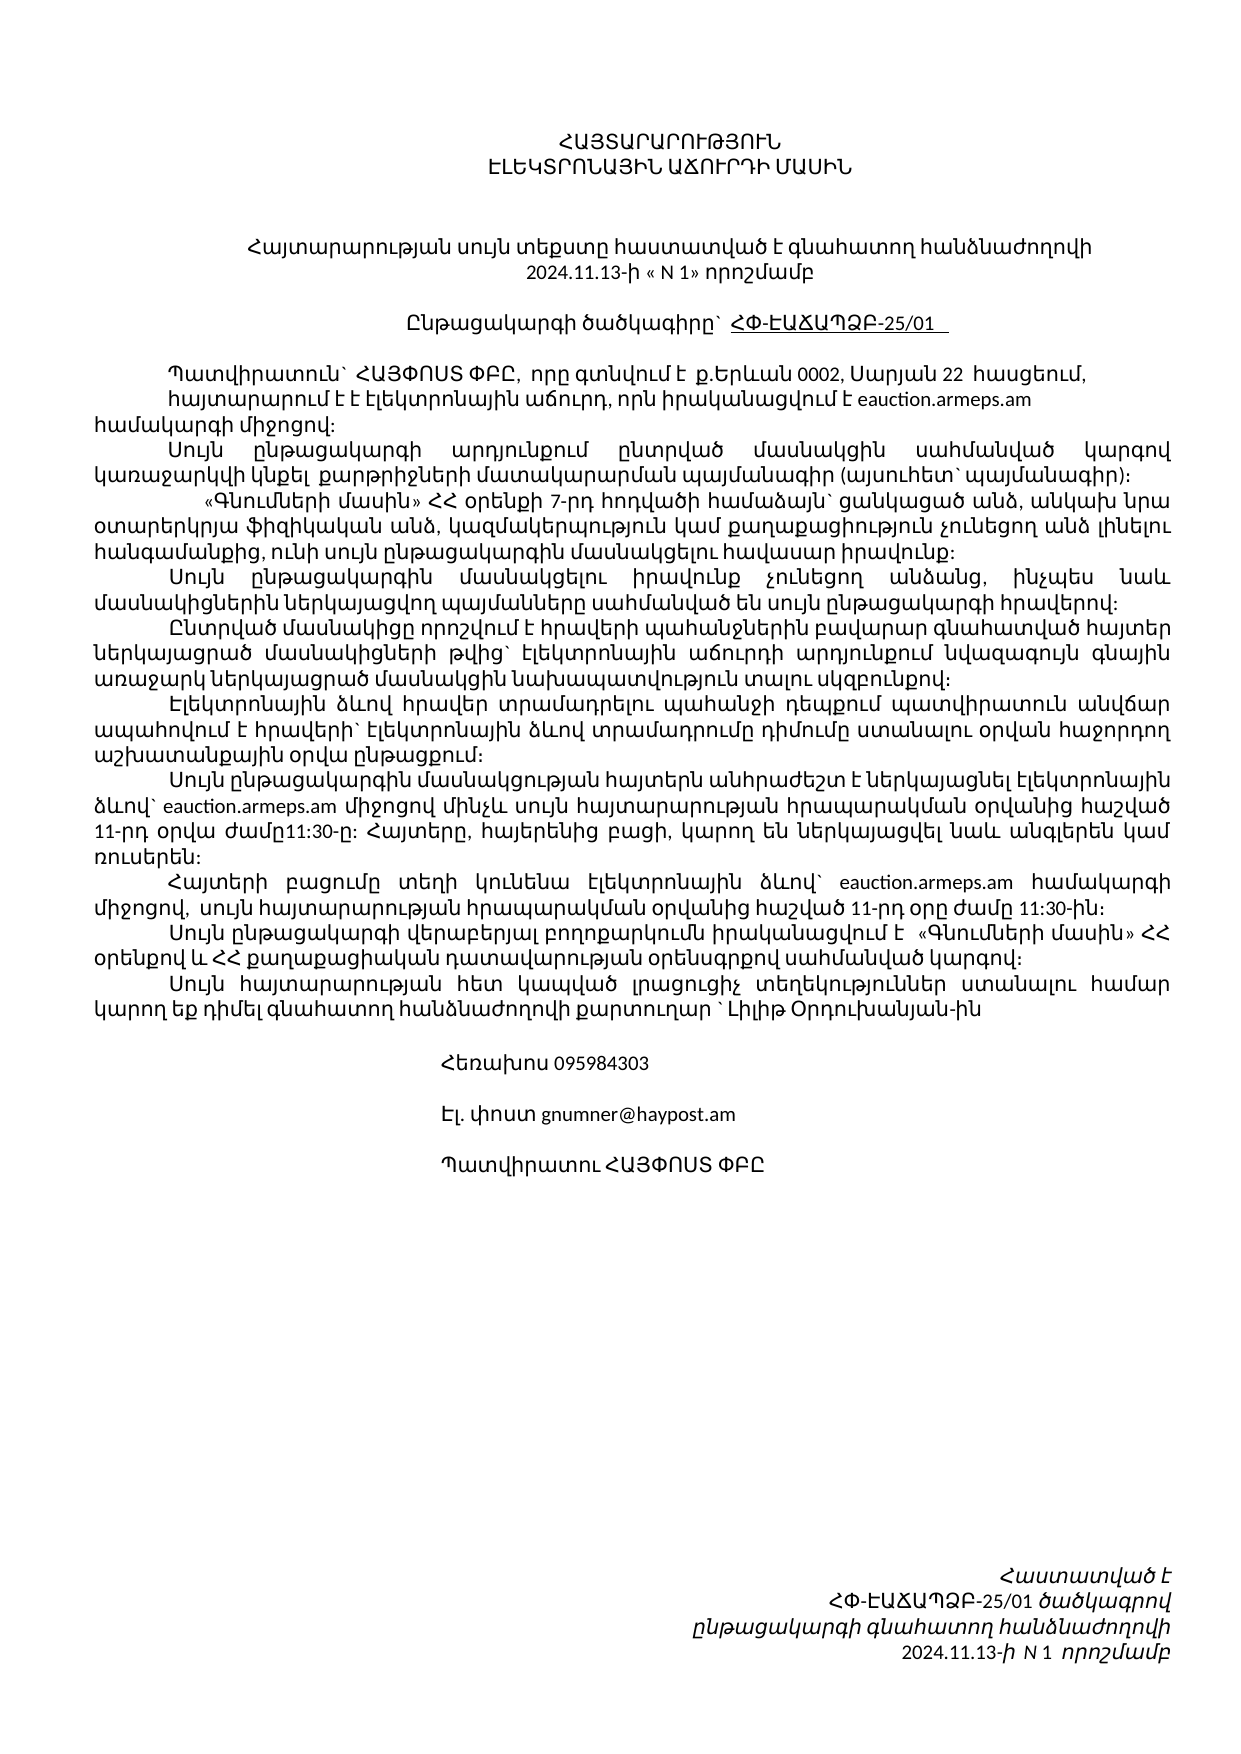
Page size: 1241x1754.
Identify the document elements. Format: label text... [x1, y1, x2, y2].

text ՀՓ-ԷԱՃԱՊՁԲ-25/01 ծածկագրով [94, 1589, 1171, 1614]
text Էլ. փոստ gnumner@haypost.am [94, 1101, 1171, 1126]
text Հաստատված է [94, 1563, 1171, 1589]
text Սույն ընթացակարգին մասնակցելու իրավունք չունեցող անձանց, ինչպես նաև մասնակիցներին ներկայացվող պայմանները սահմանված են սույն ընթացակարգի հրավերով: [94, 564, 1171, 615]
text ԷԼԵԿՏՐՈՆԱՅԻՆ ԱՃՈՒՐԴԻ ՄԱՍԻՆ [94, 154, 1171, 180]
text «Գնումների մասին» ՀՀ օրենքի 7-րդ հոդվածի համաձայն` ցանկացած անձ, անկախ նրա օտարերկրյա ֆիզիկական անձ, կազմակերպություն կամ քաղաքացիություն չունեցող անձ լինելու հանգամանքից, ունի սույն ընթացակարգին մասնակցելու հավասար իրավունք: [94, 488, 1171, 564]
text հայտարարում է է էլեկտրոնային աճուրդ, որն իրականացվում է eauction.armeps.am համակարգի միջոցով: [94, 386, 1171, 437]
text 2024.11.13 -ի N 1 որոշմամբ [94, 1639, 1171, 1665]
text ՀԱՅՏԱՐԱՐՈՒԹՅՈՒՆ [94, 129, 1171, 154]
text Պատվիրատու ՀԱՅՓՈՍՏ ՓԲԸ [94, 1152, 1171, 1177]
text Հեռախոս 095984303 [94, 1050, 1171, 1076]
text Սույն ընթացակարգին մասնակցության հայտերն անհրաժեշտ է ներկայացնել էլեկտրոնային ձևով` eauction.armeps.am միջոցով մինչև սույն հայտարարության հրապարակման օրվանից հաշված 11-րդ օրվա ժամը11:30-ը: Հայտերը, հայերենից բացի, կարող են ներկայացվել նաև անգլերեն կամ ռուսերեն: [94, 768, 1171, 869]
text Հայտարարության սույն տեքստը հաստատված է գնահատող հանձնաժողովի [94, 234, 1171, 259]
text 2024.11.13 -ի « N 1» որոշմամբ [94, 259, 1171, 285]
text Ընթացակարգի ծածկագիրը` ՀՓ-ԷԱՃԱՊՁԲ-25/01 [94, 310, 1171, 336]
text Էլեկտրոնային ձևով հրավեր տրամադրելու պահանջի դեպքում պատվիրատուն անվճար ապահովում է հրավերի` էլեկտրոնային ձևով տրամադրումը դիմումը ստանալու օրվան հաջորդող աշխատանքային օրվա ընթացքում։ [94, 691, 1171, 768]
text Հայտերի բացումը տեղի կունենա էլեկտրոնային ձևով` eauction.armeps.am համակարգի միջոցով, սույն հայտարարության հրապարակման օրվանից հաշված 11-րդ օրը ժամը 11:30-ին։ [94, 869, 1171, 920]
text ընթացակարգի գնահատող հանձնաժողովի [94, 1614, 1171, 1639]
text Սույն հայտարարության հետ կապված լրացուցիչ տեղեկություններ ստանալու համար կարող եք դիմել գնահատող հանձնաժողովի քարտուղար ` Լիլիթ Օրդուխանյան-ին [94, 971, 1171, 1022]
text Սույն ընթացակարգի վերաբերյալ բողոքարկումն իրականացվում է «Գնումների մասին» ՀՀ օրենքով և ՀՀ քաղաքացիական դատավարության օրենսգրքով սահմանված կարգով։ [94, 920, 1171, 971]
text Ընտրված մասնակիցը որոշվում է հրավերի պահանջներին բավարար գնահատված հայտեր ներկայացրած մասնակիցների թվից` էլեկտրոնային աճուրդի արդյունքում նվազագույն գնային առաջարկ ներկայացրած մասնակցին նախապատվություն տալու սկզբունքով։ [94, 615, 1171, 691]
text Սույն ընթացակարգի արդյունքում ընտրված մասնակցին սահմանված կարգով կառաջարկվի կնքել քարթրիջների մատակարարման պայմանագիր (այսուհետ` պայմանագիր)։ [94, 437, 1171, 488]
text Պատվիրատուն` ՀԱՅՓՈՍՏ ՓԲԸ, որը գտնվում է ք.Երևան 0002, Սարյան 22 հասցեում, [94, 361, 1171, 386]
